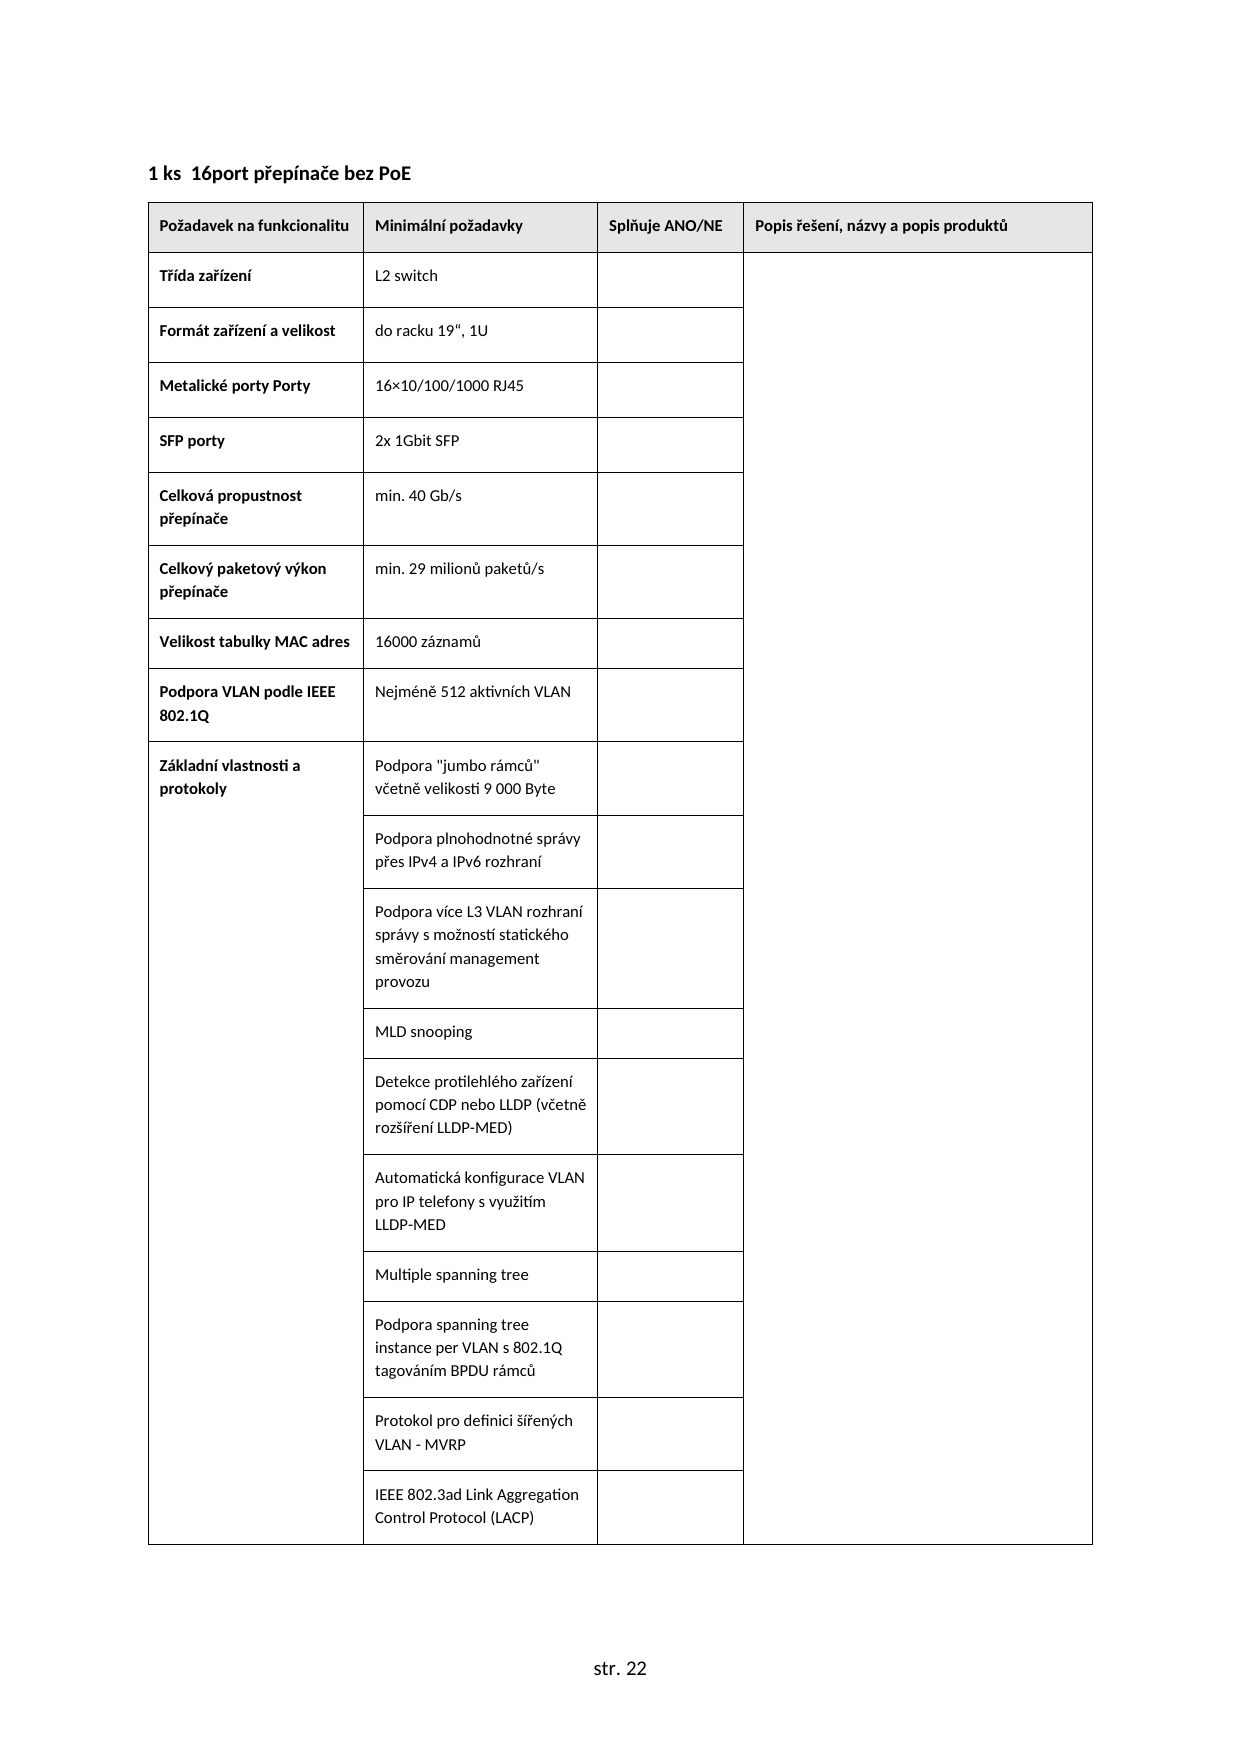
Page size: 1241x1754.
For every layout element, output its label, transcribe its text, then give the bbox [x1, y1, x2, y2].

table_cell Metalické porty Porty [149, 363, 363, 417]
table_cell min. 40 Gb/s [364, 473, 597, 545]
table_cell do racku 19“, 1U [364, 308, 597, 362]
table_cell 16×10/100/1000 RJ45 [364, 363, 597, 417]
table_cell Nejméně 512 aktivních VLAN [364, 669, 597, 741]
table_cell Protokol pro definici šířených VLAN - MVRP [364, 1398, 597, 1470]
table_header Minimální požadavky [364, 203, 597, 252]
table_cell [598, 1471, 743, 1543]
table_cell min. 29 milionů paketů/s [364, 546, 597, 618]
table_cell [598, 1155, 743, 1251]
table_cell [598, 546, 743, 618]
table_cell L2 switch [364, 253, 597, 307]
table_cell [598, 418, 743, 472]
table_cell [598, 1398, 743, 1470]
table_cell [598, 889, 743, 1008]
table_cell [598, 1009, 743, 1057]
table_cell 2x 1Gbit SFP [364, 418, 597, 472]
table_cell [598, 1302, 743, 1397]
table_cell Celkový paketový výkon přepínače [149, 546, 363, 618]
table_cell [598, 1059, 743, 1154]
table_cell Třída zařízení [149, 253, 363, 307]
table_cell [598, 308, 743, 362]
table_cell [598, 742, 743, 814]
table_cell [598, 1252, 743, 1301]
table_cell [598, 363, 743, 417]
table_cell [598, 816, 743, 888]
table_cell Základní vlastnosti a protokoly [149, 742, 363, 1543]
text 1 ks 16port přepínače bez PoE [148, 160, 1093, 186]
table_cell Podpora spanning tree instance per VLAN s 802.1Q tagováním BPDU rámců [364, 1302, 597, 1397]
table_cell Formát zařízení a velikost [149, 308, 363, 362]
table_cell SFP porty [149, 418, 363, 472]
table_header Požadavek na funkcionalitu [149, 203, 363, 252]
table_cell Podpora plnohodnotné správy přes IPv4 a IPv6 rozhraní [364, 816, 597, 888]
table_cell IEEE 802.3ad Link Aggregation Control Protocol (LACP) [364, 1471, 597, 1543]
table_cell [744, 253, 1092, 1543]
table_cell [598, 253, 743, 307]
table_header Splňuje ANO/NE [598, 203, 743, 252]
table_cell Celková propustnost přepínače [149, 473, 363, 545]
table_cell MLD snooping [364, 1009, 597, 1057]
table_cell Podpora VLAN podle IEEE 802.1Q [149, 669, 363, 741]
table_cell [598, 473, 743, 545]
table_cell Podpora "jumbo rámců" včetně velikosti 9 000 Byte [364, 742, 597, 814]
table_cell Velikost tabulky MAC adres [149, 619, 363, 668]
table_cell [598, 669, 743, 741]
table_cell Multiple spanning tree [364, 1252, 597, 1301]
table_header Popis řešení, názvy a popis produktů [744, 203, 1092, 252]
table_cell 16000 záznamů [364, 619, 597, 668]
table_cell Podpora více L3 VLAN rozhraní správy s možností statického směrování management provozu [364, 889, 597, 1008]
table_cell Detekce protilehlého zařízení pomocí CDP nebo LLDP (včetně rozšíření LLDP-MED) [364, 1059, 597, 1154]
table_cell Automatická konfigurace VLAN pro IP telefony s využitím LLDP-MED [364, 1155, 597, 1251]
table_cell [598, 619, 743, 668]
